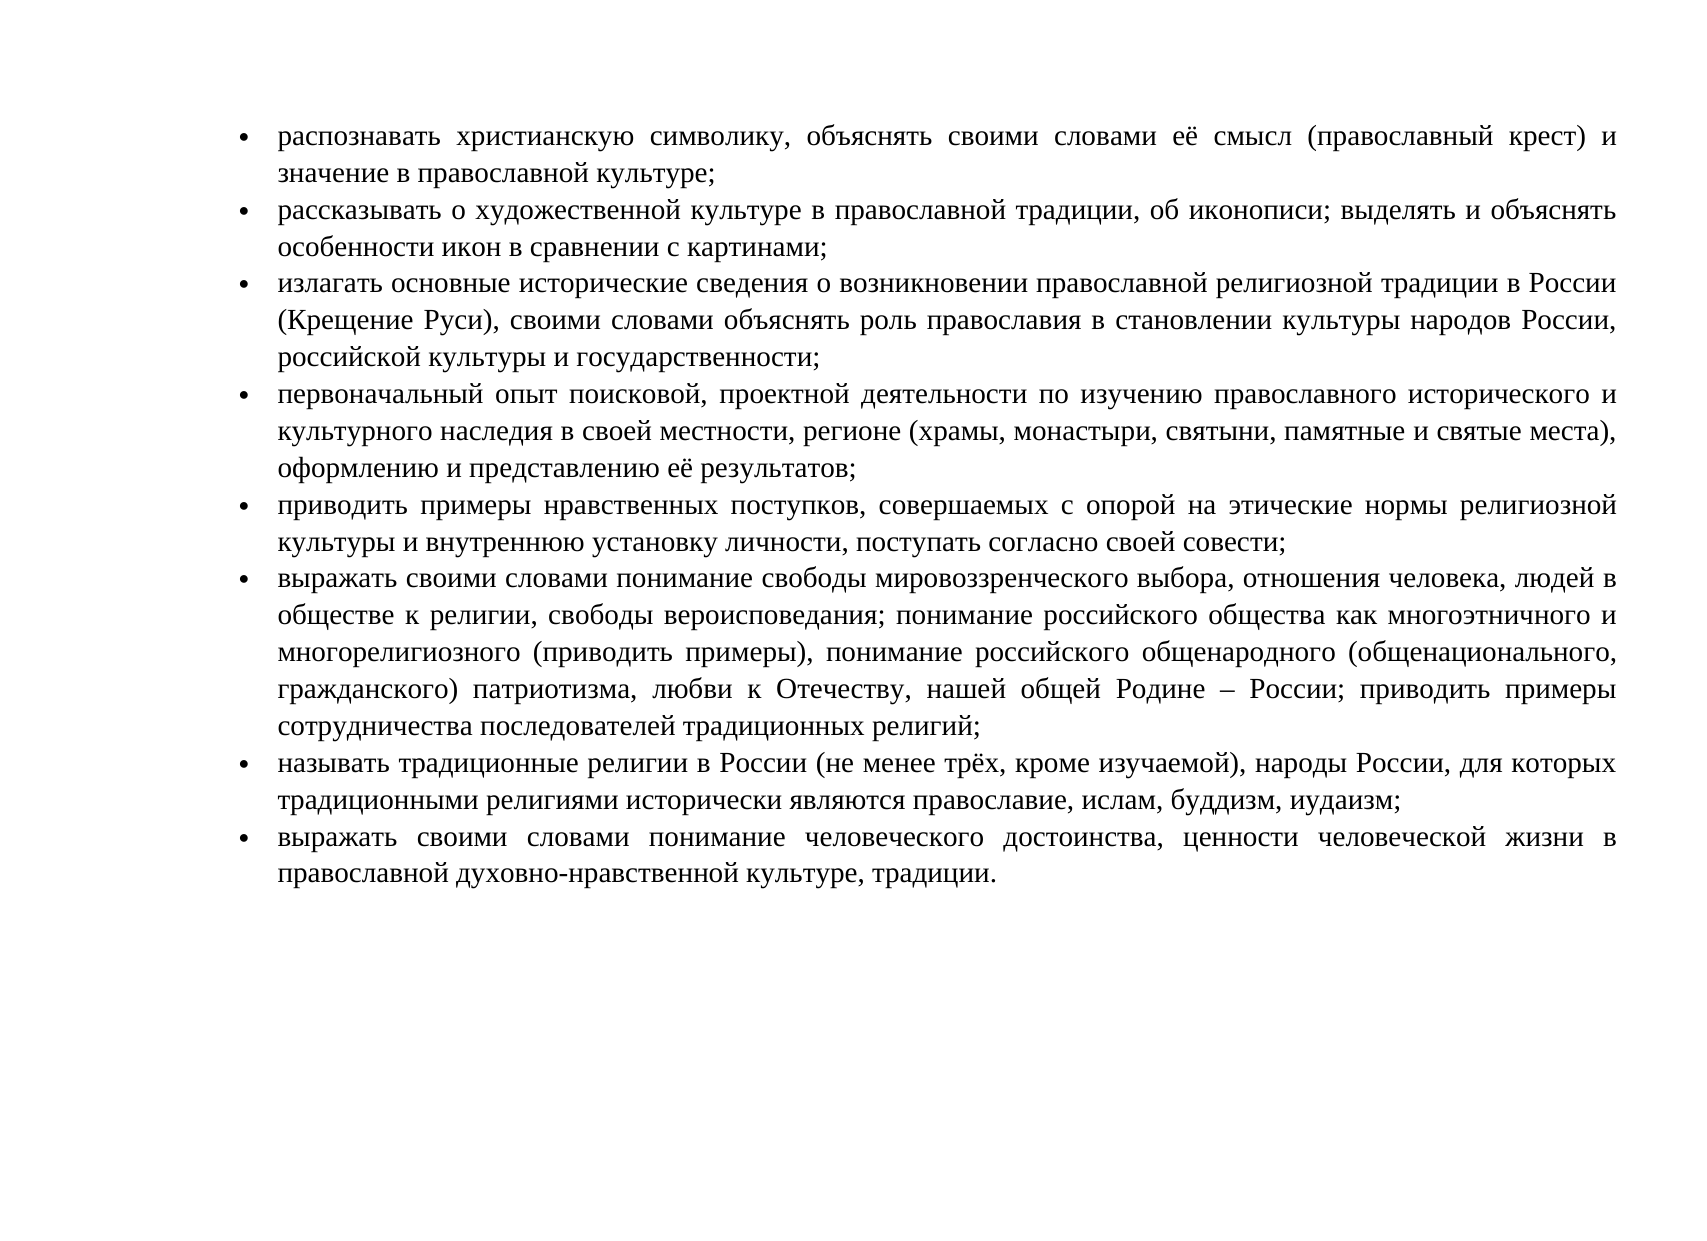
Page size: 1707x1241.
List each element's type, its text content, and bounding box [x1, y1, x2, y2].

list распознавать христианскую символику, объяснять своими словами её смысл (православный крест) и значение в православной культуре; [240, 118, 1618, 188]
list приводить примеры нравственных поступков, совершаемых с опорой на этические нормы религиозной культуры и внутреннюю установку личности, поступать согласно своей совести; [240, 487, 1618, 557]
list рассказывать о художественной культуре в православной традиции, об иконописи; выделять и объяснять особенности икон в сравнении с картинами; [240, 192, 1618, 262]
list излагать основные исторические сведения о возникновении православной религиозной традиции в России (Крещение Руси), своими словами объяснять роль православия в становлении культуры народов России, российской культуры и государственности; [240, 266, 1618, 373]
list выражать своими словами понимание человеческого достоинства, ценности человеческой жизни в православной духовно-нравственной культуре, традиции. [240, 819, 1618, 889]
list называть традиционные религии в России (не менее трёх, кроме изучаемой), народы России, для которых традиционными религиями исторически являются православие, ислам, буддизм, иудаизм; [240, 745, 1618, 815]
list выражать своими словами понимание свободы мировоззренческого выбора, отношения человека, людей в обществе к религии, свободы вероисповедания; понимание российского общества как многоэтничного и многорелигиозного (приводить примеры), понимание российского общенародного (общенационального, гражданского) патриотизма, любви к Отечеству, нашей общей Родине – России; приводить примеры сотрудничества последователей традиционных религий; [240, 561, 1618, 742]
list первоначальный опыт поисковой, проектной деятельности по изучению православного исторического и культурного наследия в своей местности, регионе (храмы, монастыри, святыни, памятные и святые места), оформлению и представлению её результатов; [240, 376, 1618, 483]
